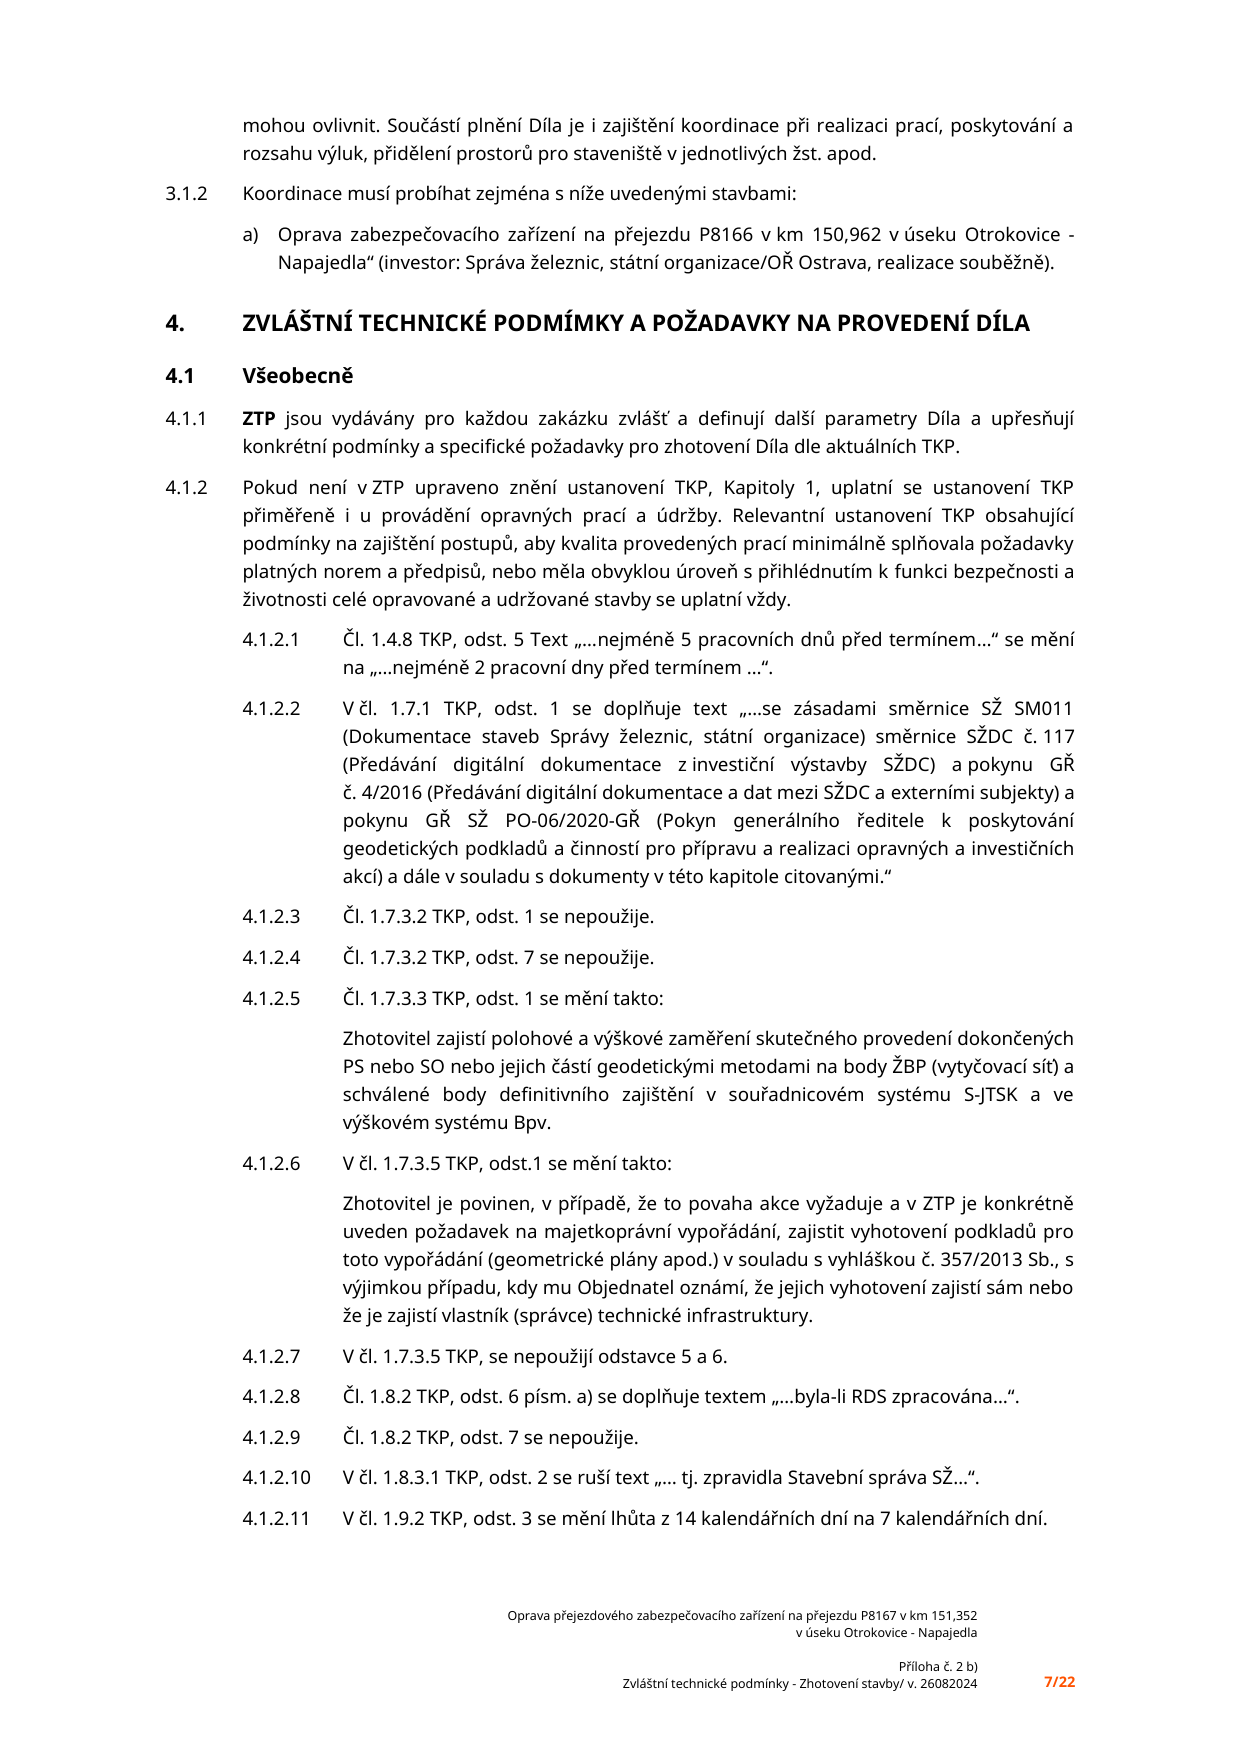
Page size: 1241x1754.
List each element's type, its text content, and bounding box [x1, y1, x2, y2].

text Zhotovitel zajistí polohové a výškové zaměření skutečného provedení dokončených PS nebo SO nebo jejich částí geodetickými metodami na body ŽBP (vytyčovací síť) a schválené body definitivního zajištění v souřadnicovém systému S-JTSK a ve výškovém systému Bpv. [343, 1025, 1075, 1135]
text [165, 112, 1075, 166]
list Čl. 1.7.3.2 TKP, odst. 1 se nepoužije. [242, 904, 1075, 929]
list Čl. 1.4.8 TKP, odst. 5 Text „…nejméně 5 pracovních dnů před termínem…“ se mění na „…nejméně 2 pracovní dny před termínem …“. [242, 627, 1075, 680]
list Pokud není v ZTP upraveno znění ustanovení TKP, Kapitoly 1, uplatní se ustanovení TKP přiměřeně i u provádění opravných prací a údržby. Relevantní ustanovení TKP obsahující podmínky na zajištění postupů, aby kvalita provedených prací minimálně splňovala požadavky platných norem a předpisů, nebo měla obvyklou úroveň s přihlédnutím k funkci bezpečnosti a životnosti celé opravované a udržované stavby se uplatní vždy. [165, 474, 1075, 612]
list V čl. 1.9.2 TKP, odst. 3 se mění lhůta z 14 kalendářních dní na 7 kalendářních dní. [242, 1505, 1075, 1531]
list Čl. 1.8.2 TKP, odst. 7 se nepoužije. [242, 1424, 1075, 1449]
list Oprava zabezpečovacího zařízení na přejezdu P8166 v km 150,962 v úseku Otrokovice - Napajedla“ (investor: Správa železnic, státní organizace/OŘ Ostrava, realizace souběžně). [242, 221, 1075, 275]
list Čl. 1.7.3.3 TKP, odst. 1 se mění takto: [242, 985, 1075, 1010]
list V čl. 1.8.3.1 TKP, odst. 2 se ruší text „… tj. zpravidla Stavební správa SŽ…“. [242, 1464, 1075, 1490]
list Čl. 1.7.3.2 TKP, odst. 7 se nepoužije. [242, 944, 1075, 970]
text Koordinace musí probíhat zejména s níže uvedenými stavbami: [165, 181, 1075, 206]
text Zvláštní TECHNICKÉ podmímky a požadavky na PROVEDENÍ DÍLA [165, 306, 1075, 338]
list V čl. 1.7.3.5 TKP, odst.1 se mění takto: [242, 1150, 1075, 1175]
list V čl. 1.7.1 TKP, odst. 1 se doplňuje text „…se zásadami směrnice SŽ SM011 (Dokumentace staveb Správy železnic, státní organizace) směrnice SŽDC č. 117 (Předávání digitální dokumentace z investiční výstavby SŽDC) a pokynu GŘ č. 4/2016 (Předávání digitální dokumentace a dat mezi SŽDC a externími subjekty) a pokynu GŘ SŽ PO-06/2020-GŘ (Pokyn generálního ředitele k poskytování geodetických podkladů a činností pro přípravu a realizaci opravných a investičních akcí) a dále v souladu s dokumenty v této kapitole citovanými.“ [242, 695, 1075, 889]
list Čl. 1.8.2 TKP, odst. 6 písm. a) se doplňuje textem „…byla-li RDS zpracována…“. [242, 1383, 1075, 1409]
list V čl. 1.7.3.5 TKP, se nepoužijí odstavce 5 a 6. [242, 1343, 1075, 1368]
list ZTP jsou vydávány pro každou zakázku zvlášť a definují další parametry Díla a upřesňují konkrétní podmínky a specifické požadavky pro zhotovení Díla dle aktuálních TKP. [165, 405, 1075, 459]
text Všeobecně [165, 362, 1075, 390]
text Zhotovitel je povinen, v případě, že to povaha akce vyžaduje a v ZTP je konkrétně uveden požadavek na majetkoprávní vypořádání, zajistit vyhotovení podkladů pro toto vypořádání (geometrické plány apod.) v souladu s vyhláškou č. 357/2013 Sb., s výjimkou případu, kdy mu Objednatel oznámí, že jejich vyhotovení zajistí sám nebo že je zajistí vlastník (správce) technické infrastruktury. [343, 1190, 1075, 1328]
